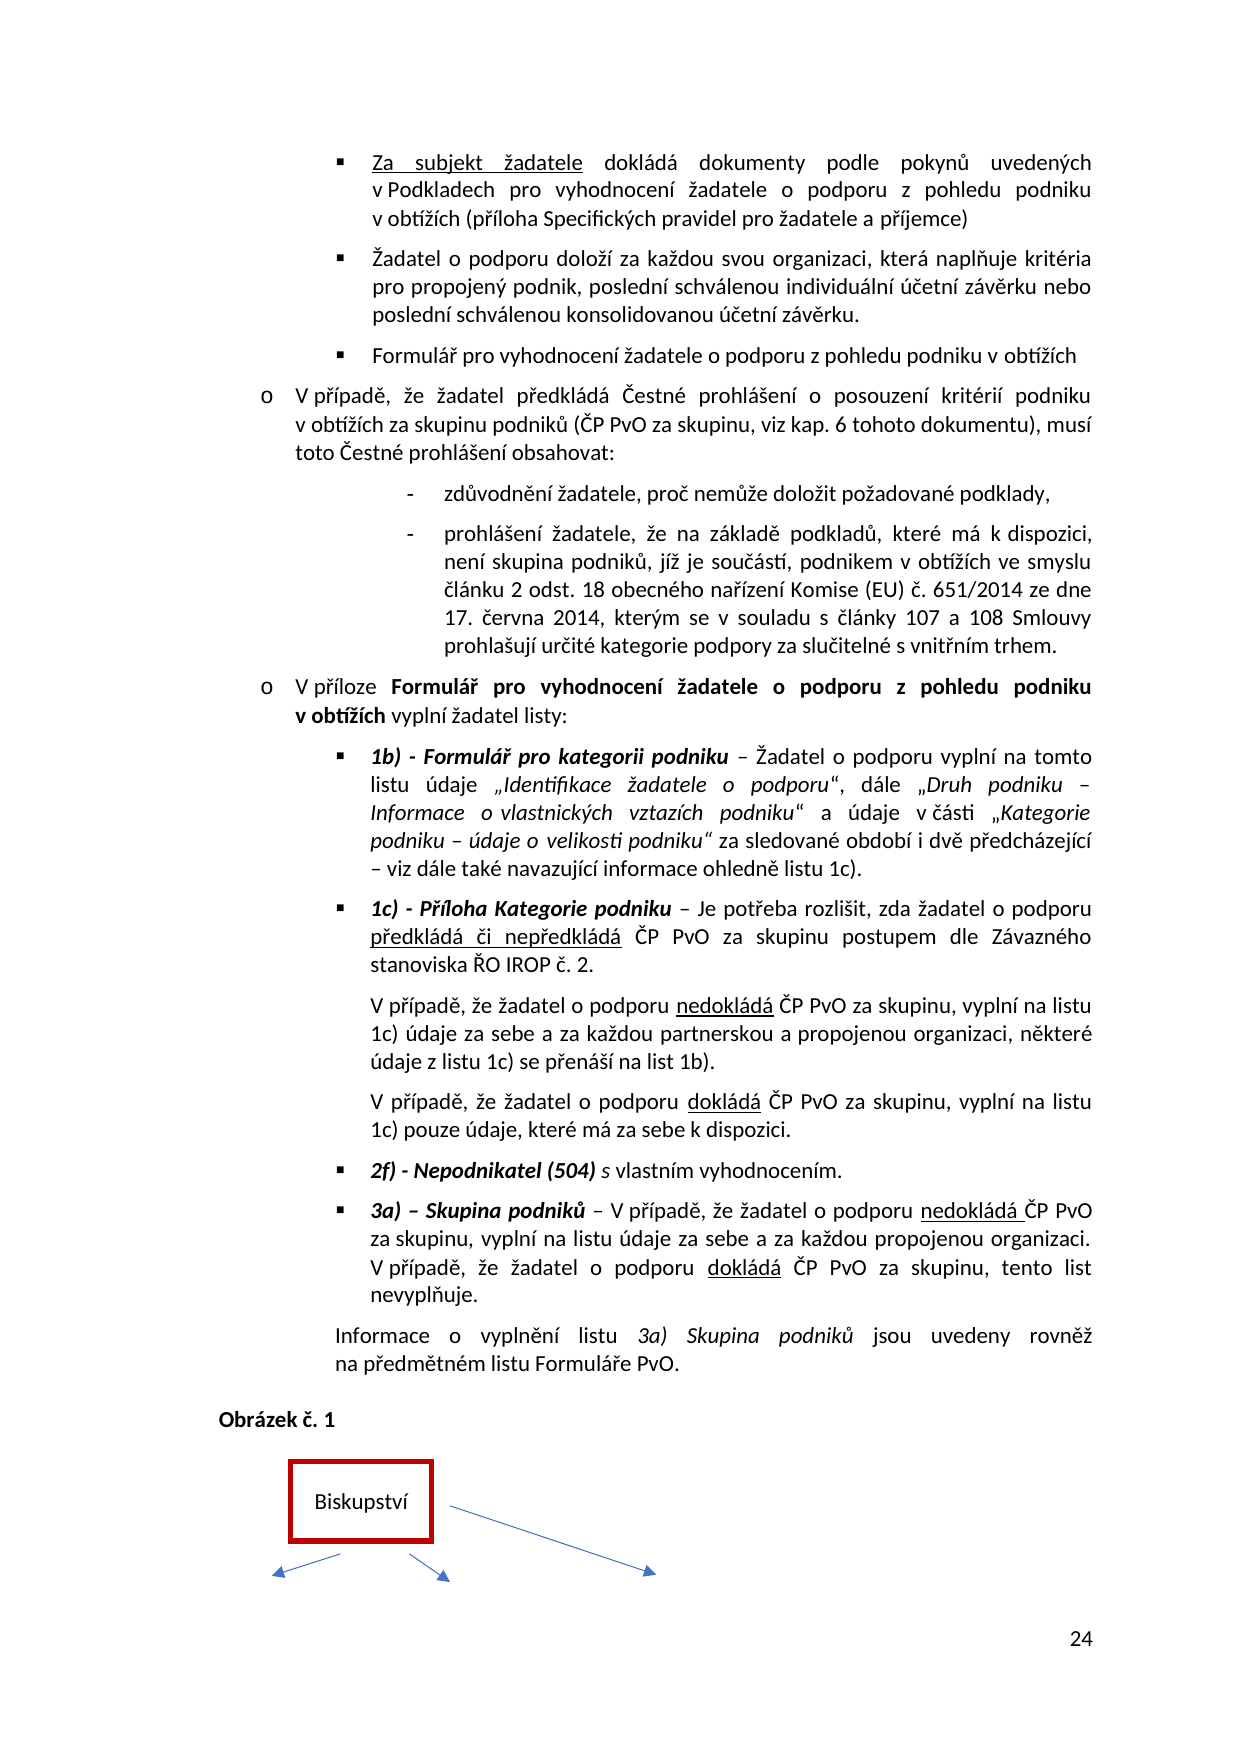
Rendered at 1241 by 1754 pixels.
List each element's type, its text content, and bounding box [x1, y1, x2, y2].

text Obrázek č. 1 [218, 1405, 1093, 1433]
list 2f) - Nepodnikatel (504) s vlastním vyhodnocením. [335, 1156, 1093, 1184]
text V případě, že žadatel o podporu nedokládá ČP PvO za skupinu, vyplní na listu 1c) údaje za sebe a za každou partnerskou a propojenou organizaci, některé údaje z listu 1c) se přenáší na list 1b). [370, 991, 1093, 1075]
list Za subjekt žadatele dokládá dokumenty podle pokynů uvedených v Podkladech pro vyhodnocení žadatele o podporu z pohledu podniku v obtížích (příloha Specifických pravidel pro žadatele a příjemce) [335, 148, 1093, 232]
list V příloze Formulář pro vyhodnocení žadatele o podporu z pohledu podniku v obtížích vyplní žadatel listy: [260, 672, 1093, 729]
list 1b) - Formulář pro kategorii podniku – Žadatel o podporu vyplní na tomto listu údaje „Identifikace žadatele o podporu“, dále „Druh podniku – Informace o vlastnických vztazích podniku“ a údaje v části „Kategorie podniku – údaje o velikosti podniku“ za sledované období i dvě předcházející – viz dále také navazující informace ohledně listu 1c). [335, 742, 1093, 882]
list Žadatel o podporu doloží za každou svou organizaci, která naplňuje kritéria pro propojený podnik, poslední schválenou individuální účetní závěrku nebo poslední schválenou konsolidovanou účetní závěrku. [335, 244, 1093, 328]
list zdůvodnění žadatele, proč nemůže doložit požadované podklady, [406, 479, 1093, 507]
text V případě, že žadatel o podporu dokládá ČP PvO za skupinu, vyplní na listu 1c) pouze údaje, které má za sebe k dispozici. [370, 1087, 1093, 1143]
list V případě, že žadatel předkládá Čestné prohlášení o posouzení kritérií podniku v obtížích za skupinu podniků (ČP PvO za skupinu, viz kap. 6 tohoto dokumentu), musí toto Čestné prohlášení obsahovat: [260, 381, 1093, 466]
list Formulář pro vyhodnocení žadatele o podporu z pohledu podniku v obtížích [335, 341, 1093, 369]
list prohlášení žadatele, že na základě podkladů, které má k dispozici, není skupina podniků, jíž je součástí, podnikem v obtížích ve smyslu článku 2 odst. 18 obecného nařízení Komise (EU) č. 651/2014 ze dne 17. června 2014, kterým se v souladu s články 107 a 108 Smlouvy prohlašují určité kategorie podpory za slučitelné s vnitřním trhem. [406, 519, 1093, 659]
text Informace o vyplnění listu 3a) Skupina podniků jsou uvedeny rovněž na předmětném listu Formuláře PvO. [335, 1321, 1093, 1377]
list 3a) – Skupina podniků – V případě, že žadatel o podporu nedokládá ČP PvO za skupinu, vyplní na listu údaje za sebe a za každou propojenou organizaci. V případě, že žadatel o podporu dokládá ČP PvO za skupinu, tento list nevyplňuje. [335, 1197, 1093, 1309]
list 1c) - Příloha Kategorie podniku – Je potřeba rozlišit, zda žadatel o podporu předkládá či nepředkládá ČP PvO za skupinu postupem dle Závazného stanoviska ŘO IROP č. 2. [335, 894, 1093, 978]
